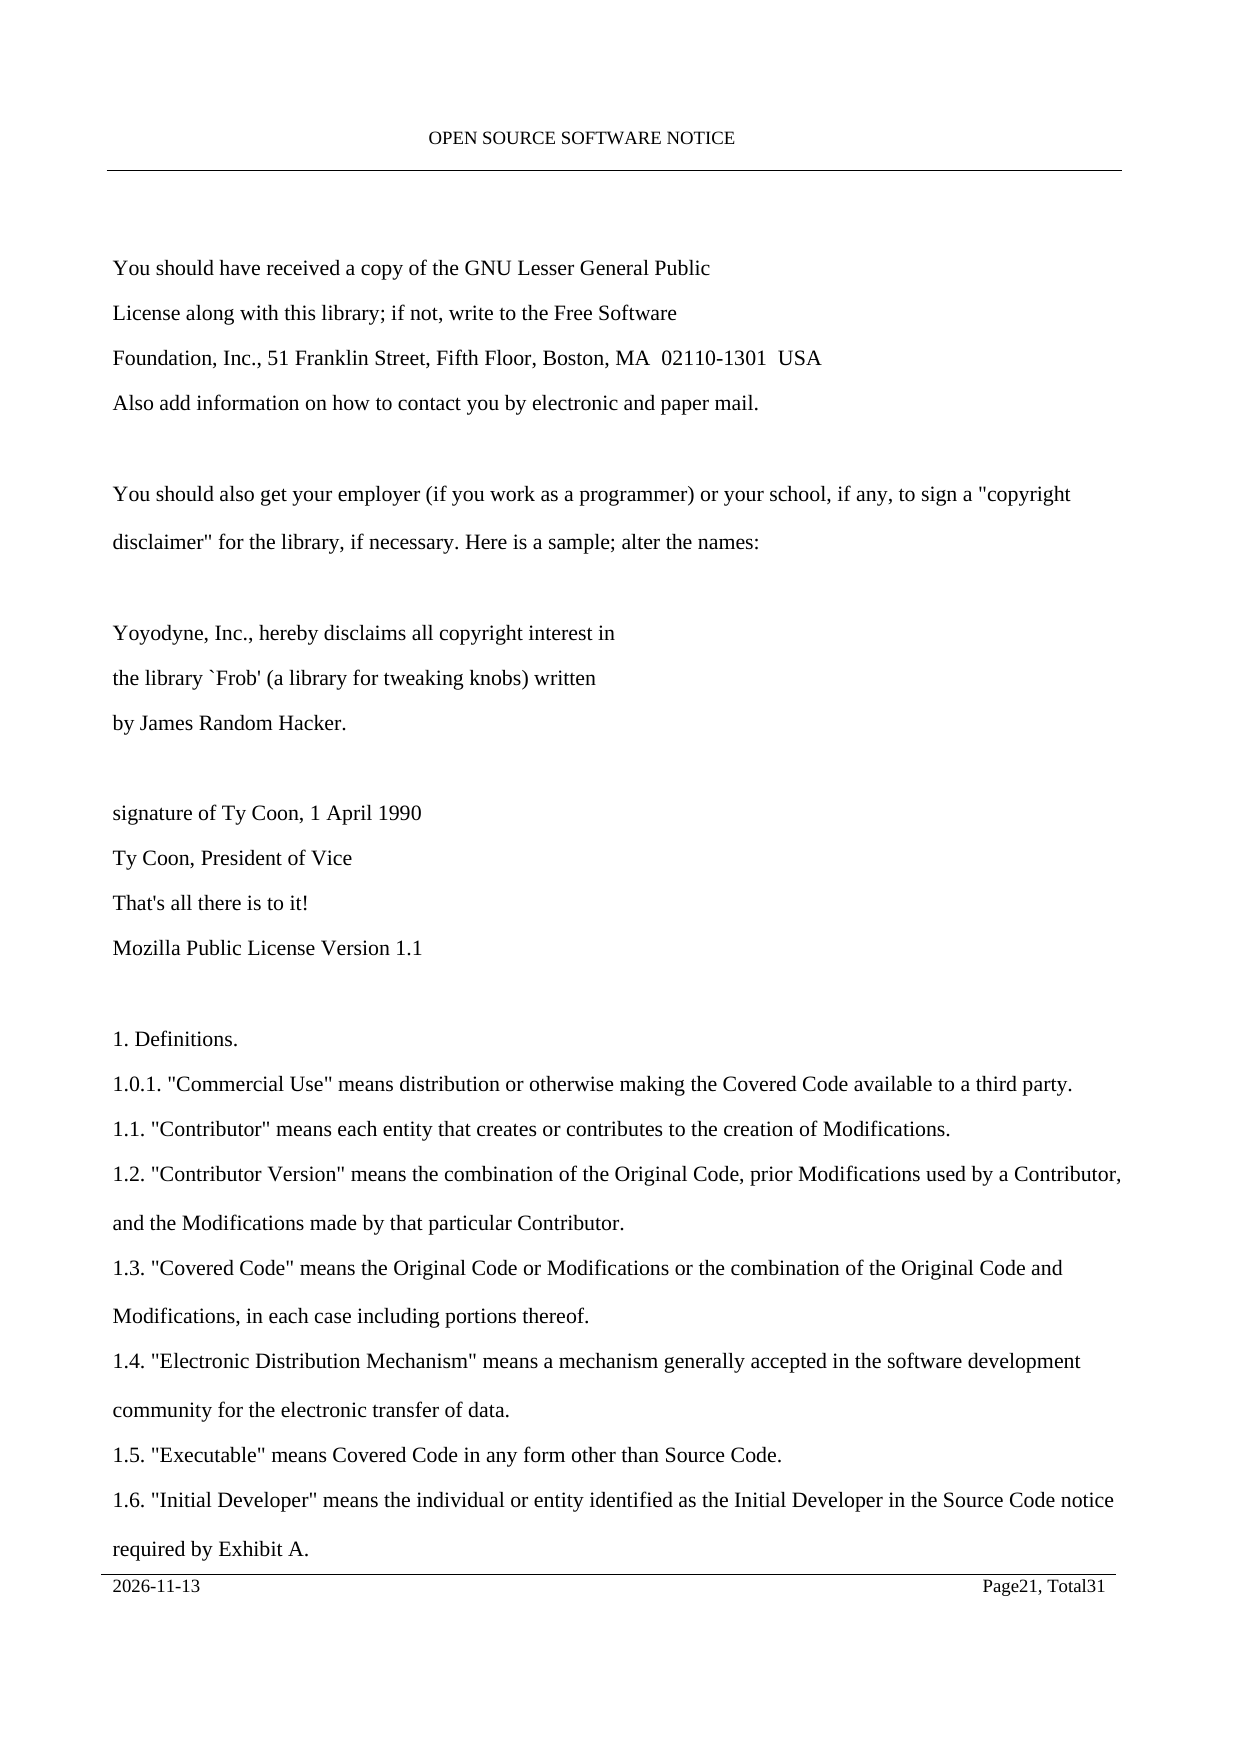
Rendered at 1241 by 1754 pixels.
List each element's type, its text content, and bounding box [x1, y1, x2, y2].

text 1.6. "Initial Developer" means the individual or entity identified as the Initial Developer in the Source Code notice required by Exhibit A. [112, 1484, 1128, 1565]
text the library `Frob' (a library for tweaking knobs) written [112, 661, 1128, 693]
text 1.0.1. "Commercial Use" means distribution or otherwise making the Covered Code available to a third party. [112, 1067, 1128, 1099]
text 1. Definitions. [112, 1022, 1128, 1054]
text Yoyodyne, Inc., hereby disclaims all copyright interest in [112, 616, 1128, 648]
text 1.4. "Electronic Distribution Mechanism" means a mechanism generally accepted in the software development community for the electronic transfer of data. [112, 1345, 1128, 1426]
text License along with this library; if not, write to the Free Software [112, 297, 1128, 329]
text Also add information on how to contact you by electronic and paper mail. [112, 387, 1128, 419]
text by James Random Hacker. [112, 706, 1128, 739]
text Foundation, Inc., 51 Franklin Street, Fifth Floor, Boston, MA 02110-1301 USA [112, 342, 1128, 374]
text 1.3. "Covered Code" means the Original Code or Modifications or the combination of the Original Code and Modifications, in each case including portions thereof. [112, 1251, 1128, 1332]
text You should have received a copy of the GNU Lesser General Public [112, 251, 1128, 284]
text signature of Ty Coon, 1 April 1990 [112, 796, 1128, 829]
text That's all there is to it! [112, 887, 1128, 919]
text 1.1. "Contributor" means each entity that creates or contributes to the creation of Modifications. [112, 1112, 1128, 1144]
text 1.5. "Executable" means Covered Code in any form other than Source Code. [112, 1439, 1128, 1471]
text Mozilla Public License Version 1.1 [112, 932, 1128, 964]
text Ty Coon, President of Vice [112, 841, 1128, 874]
text 1.2. "Contributor Version" means the combination of the Original Code, prior Modifications used by a Contributor, and the Modifications made by that particular Contributor. [112, 1157, 1128, 1238]
text You should also get your employer (if you work as a programmer) or your school, if any, to sign a "copyright disclaimer" for the library, if necessary. Here is a sample; alter the names: [112, 477, 1128, 558]
